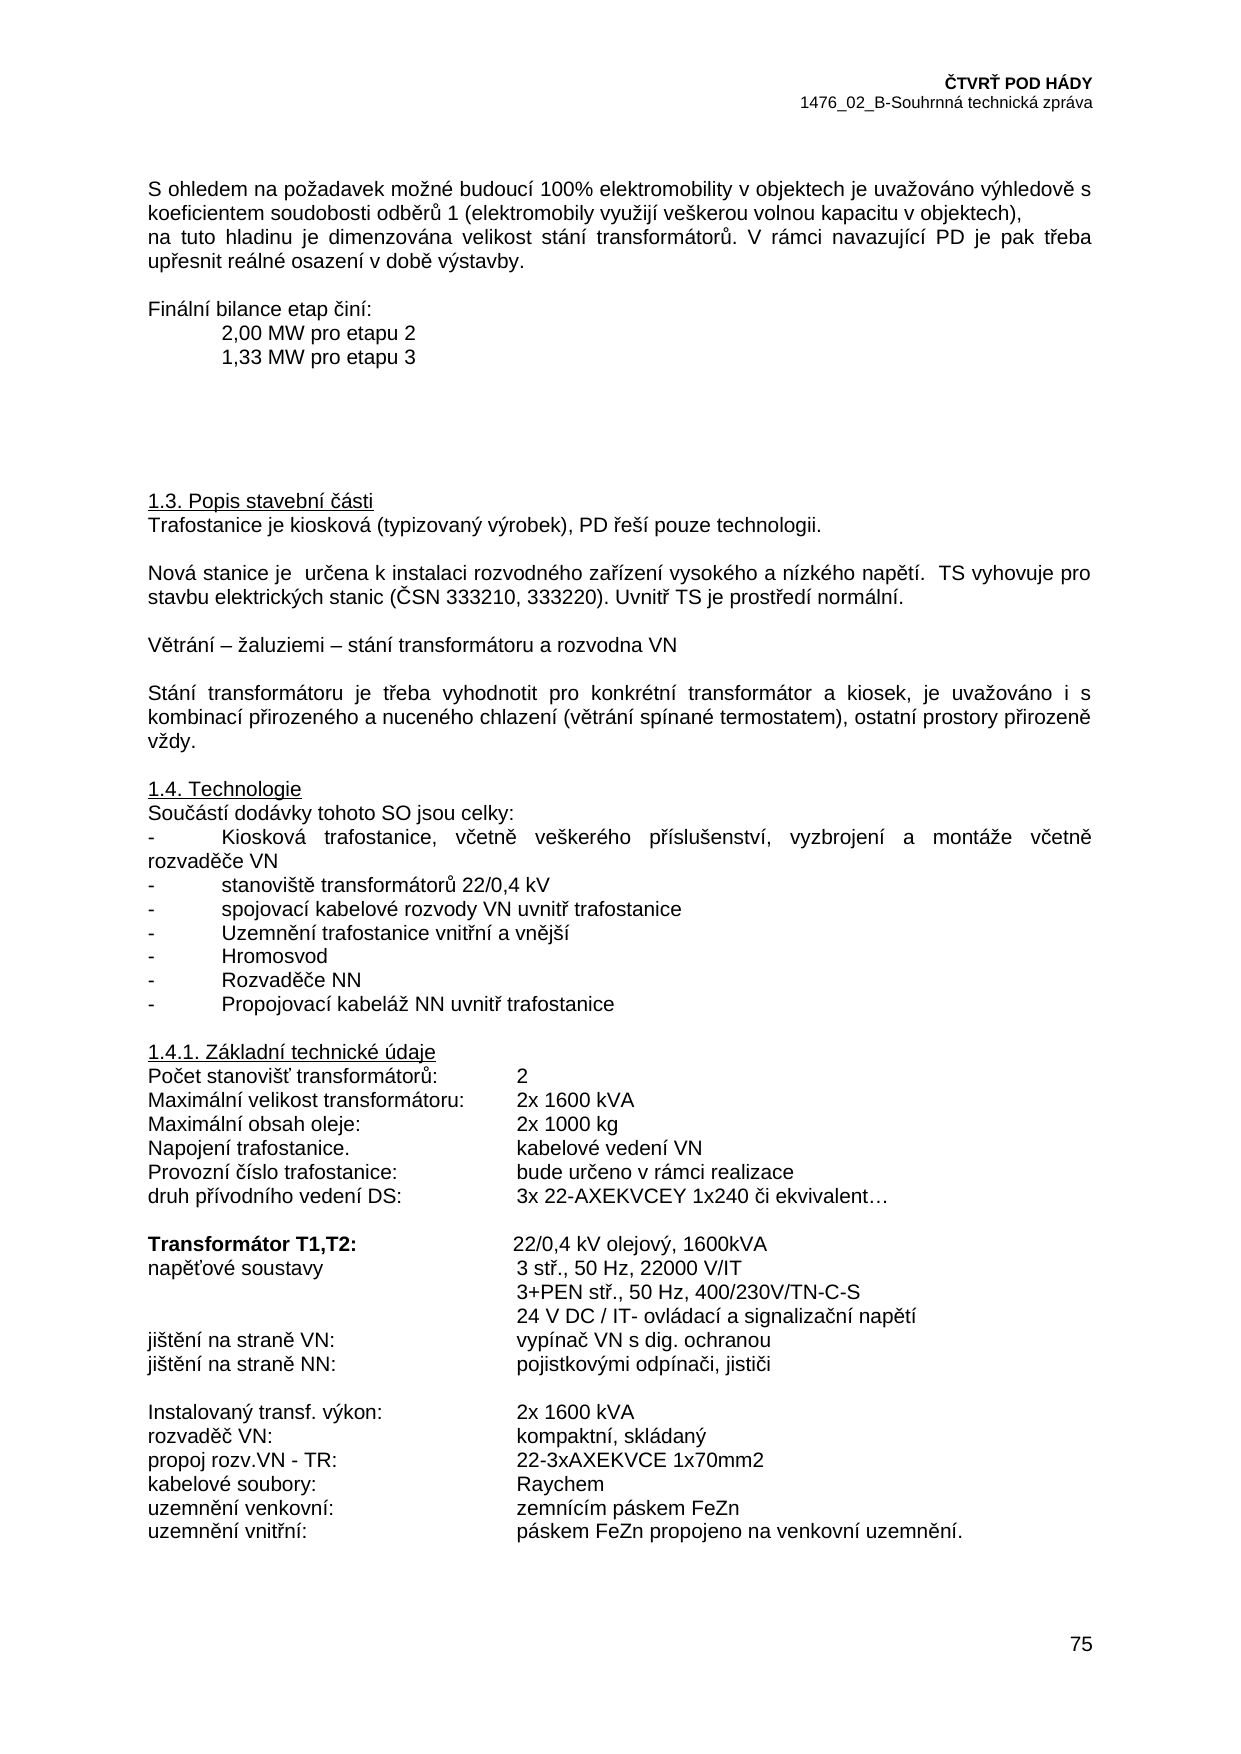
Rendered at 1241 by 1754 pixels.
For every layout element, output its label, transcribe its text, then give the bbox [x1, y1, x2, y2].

text Provozní číslo trafostanice: bude určeno v rámci realizace [148, 1160, 1093, 1184]
text 1.3. Popis stavební části [148, 489, 1093, 513]
text uzemnění venkovní: zemnícím páskem FeZn [148, 1495, 1093, 1519]
text - spojovací kabelové rozvody VN uvnitř trafostanice [148, 896, 1093, 920]
text Větrání – žaluziemi – stání transformátoru a rozvodna VN [148, 633, 1093, 657]
text 24 V DC / IT- ovládací a signalizační napětí [148, 1304, 1093, 1328]
text - Uzemnění trafostanice vnitřní a vnější [148, 920, 1093, 944]
text Instalovaný transf. výkon: 2x 1600 kVA [148, 1399, 1093, 1423]
text Nová stanice je určena k instalaci rozvodného zařízení vysokého a nízkého napětí. TS vyhovuje pro stavbu elektrických stanic (ČSN 333210, 333220). Uvnitř TS je prostředí normální. [148, 561, 1093, 609]
text druh přívodního vedení DS: 3x 22-AXEKVCEY 1x240 či ekvivalent… [148, 1184, 1093, 1208]
text Finální bilance etap činí: [148, 297, 1093, 321]
text jištění na straně VN: vypínač VN s dig. ochranou [148, 1328, 1093, 1352]
text - stanoviště transformátorů 22/0,4 kV [148, 872, 1093, 896]
text jištění na straně NN: pojistkovými odpínači, jističi [148, 1352, 1093, 1376]
text Maximální obsah oleje: 2x 1000 kg [148, 1112, 1093, 1136]
text - Rozvaděče NN [148, 968, 1093, 992]
text Transformátor T1,T2: 22/0,4 kV olejový, 1600kVA [148, 1232, 1093, 1256]
text Stání transformátoru je třeba vyhodnotit pro konkrétní transformátor a kiosek, je uvažováno i s kombinací přirozeného a nuceného chlazení (větrání spínané termostatem), ostatní prostory přirozeně vždy. [148, 681, 1093, 753]
text propoj rozv.VN - TR: 22-3xAXEKVCE 1x70mm2 [148, 1447, 1093, 1471]
text 1,33 MW pro etapu 3 [148, 345, 1093, 369]
text Maximální velikost transformátoru: 2x 1600 kVA [148, 1088, 1093, 1112]
text kabelové soubory: Raychem [148, 1471, 1093, 1495]
text na tuto hladinu je dimenzována velikost stání transformátorů. V rámci navazující PD je pak třeba upřesnit reálné osazení v době výstavby. [148, 225, 1093, 273]
text rozvaděč VN: kompaktní, skládaný [148, 1423, 1093, 1447]
text 1.4. Technologie [148, 777, 1093, 801]
text Trafostanice je kiosková (typizovaný výrobek), PD řeší pouze technologii. [148, 513, 1093, 537]
text - Hromosvod [148, 944, 1093, 968]
text Součástí dodávky tohoto SO jsou celky: [148, 801, 1093, 824]
text - Kiosková trafostanice, včetně veškerého příslušenství, vyzbrojení a montáže včetně rozvaděče VN [148, 824, 1093, 872]
text Počet stanovišť transformátorů: 2 [148, 1064, 1093, 1088]
text Napojení trafostanice. kabelové vedení VN [148, 1136, 1093, 1160]
text S ohledem na požadavek možné budoucí 100% elektromobility v objektech je uvažováno výhledově s koeficientem soudobosti odběrů 1 (elektromobily využijí veškerou volnou kapacitu v objektech), [148, 177, 1093, 225]
text 1.4.1. Základní technické údaje [148, 1040, 1093, 1064]
text - Propojovací kabeláž NN uvnitř trafostanice [148, 992, 1093, 1016]
text uzemnění vnitřní: páskem FeZn propojeno na venkovní uzemnění. [148, 1519, 1093, 1543]
text 2,00 MW pro etapu 2 [148, 321, 1093, 345]
text napěťové soustavy 3 stř., 50 Hz, 22000 V/IT [148, 1256, 1093, 1280]
text 3+PEN stř., 50 Hz, 400/230V/TN-C-S [148, 1280, 1093, 1304]
